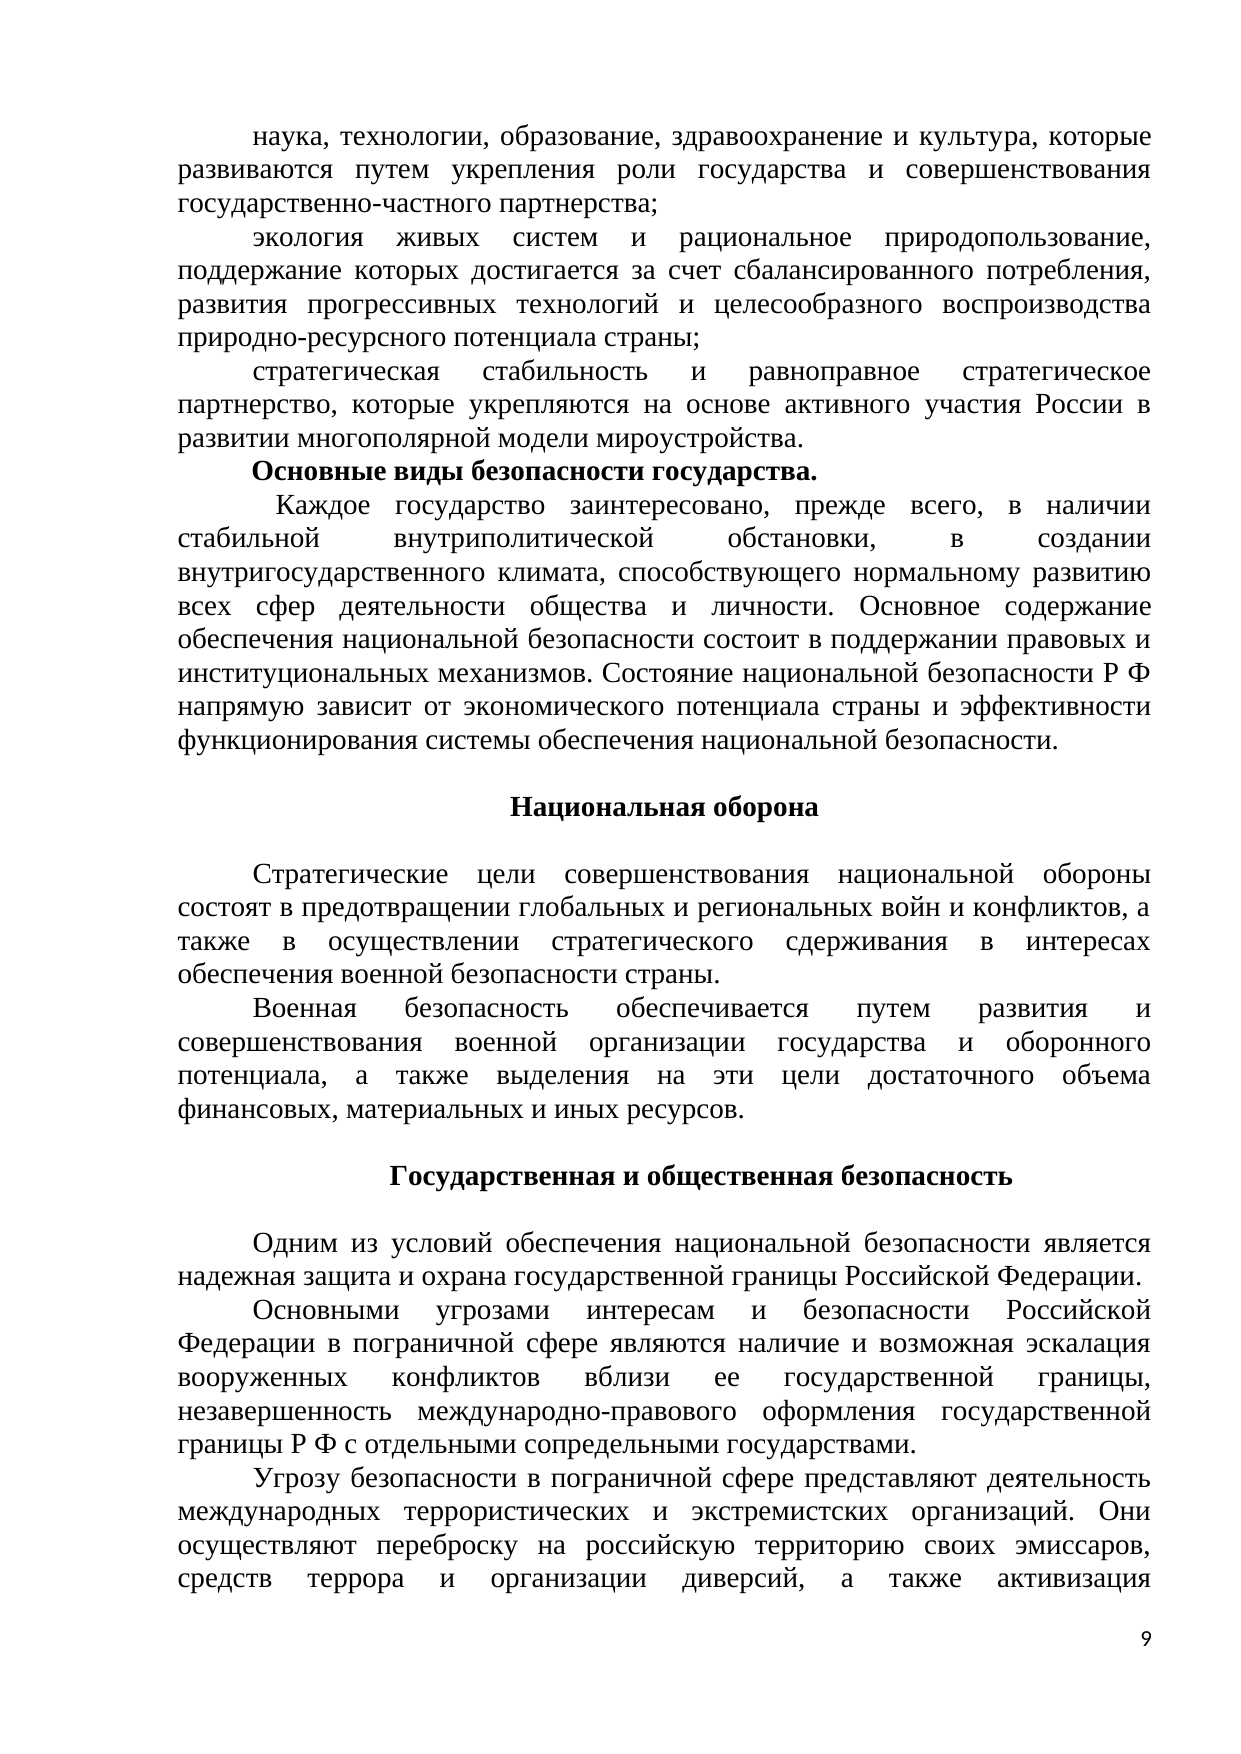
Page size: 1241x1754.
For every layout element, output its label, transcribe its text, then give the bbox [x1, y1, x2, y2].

text Основными угрозами интересам и безопасности Российской Федерации в пограничной сфере являются наличие и возможная эскалация вооруженных конфликтов вблизи ее государственной границы, незавершенность международно-правового оформления государственной границы Р Ф с отдельными сопредельными государствами. [177, 1292, 1152, 1460]
text Государственная и общественная безопасность [177, 1158, 1152, 1191]
text наука, технологии, образование, здравоохранение и культура, которые развиваются путем укрепления роли государства и совершенствования государственно-частного партнерства; [177, 118, 1152, 219]
text Национальная оборона [177, 789, 1152, 822]
text Каждое государство заинтересовано, прежде всего, в наличии стабильной внутриполитической обстановки, в создании внутригосударственного климата, способствующего нормальному развитию всех сфер деятельности общества и личности. Основное содержание обеспечения национальной безопасности состоит в поддержании правовых и институциональных механизмов. Состояние национальной безопасности Р Ф напрямую зависит от экономического потенциала страны и эффективности функционирования системы обеспечения национальной безопасности. [177, 487, 1152, 755]
text стратегическая стабильность и равноправное стратегическое партнерство, которые укрепляются на основе активного участия России в развитии многополярной модели мироустройства. [177, 353, 1152, 453]
text Стратегические цели совершенствования национальной обороны состоят в предотвращении глобальных и региональных войн и конфликтов, а также в осуществлении стратегического сдерживания в интересах обеспечения военной безопасности страны. [177, 856, 1152, 990]
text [177, 1460, 1152, 1594]
text экология живых систем и рациональное природопользование, поддержание которых достигается за счет сбалансированного потребления, развития прогрессивных технологий и целесообразного воспроизводства природно-ресурсного потенциала страны; [177, 219, 1152, 353]
text Одним из условий обеспечения национальной безопасности является надежная защита и охрана государственной границы Российской Федерации. [177, 1225, 1152, 1292]
text Военная безопасность обеспечивается путем развития и совершенствования военной организации государства и оборонного потенциала, а также выделения на эти цели достаточного объема финансовых, материальных и иных ресурсов. [177, 990, 1152, 1124]
text Основные виды безопасности государства. [177, 453, 1152, 487]
